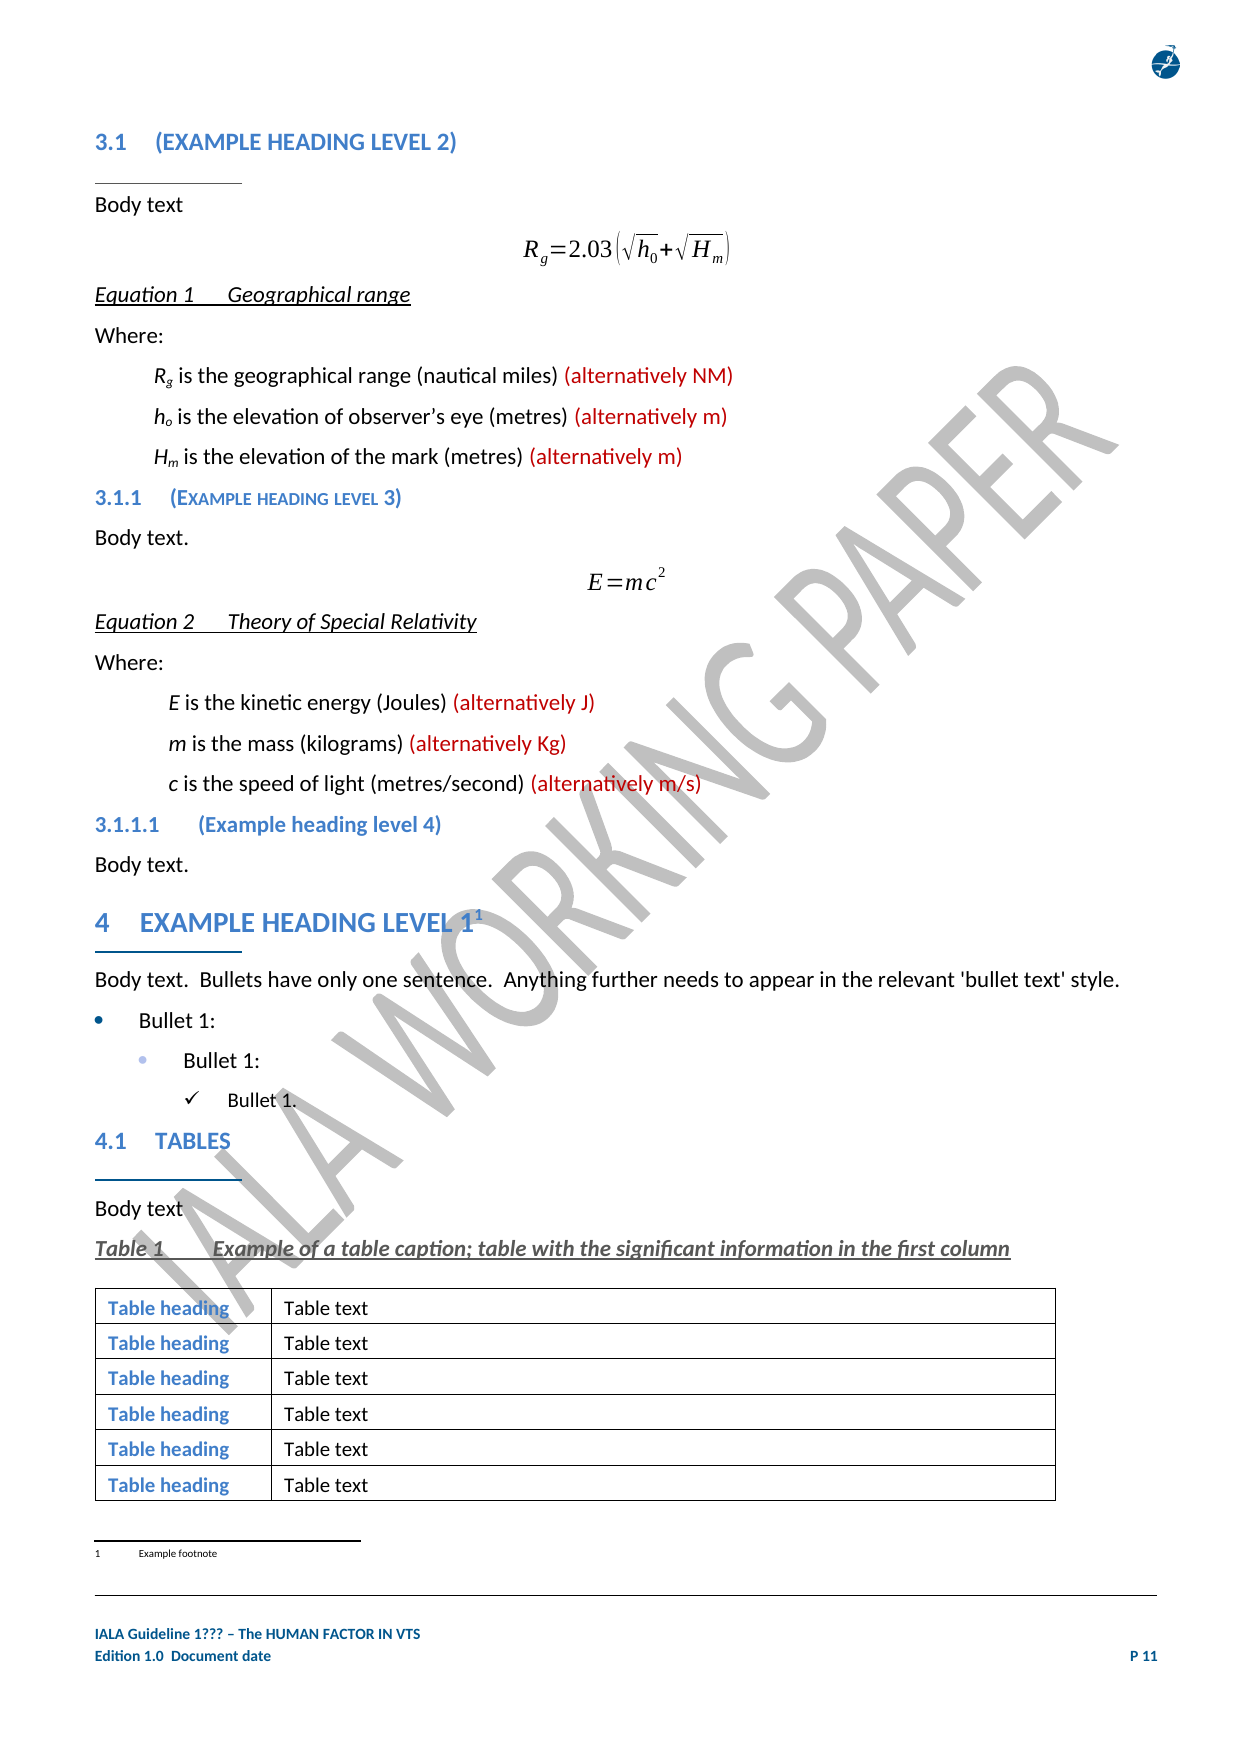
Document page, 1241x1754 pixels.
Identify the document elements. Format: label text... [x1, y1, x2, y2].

picture [1120, 0, 1239, 114]
table_cell Table heading [96, 1324, 271, 1358]
subtitle (Example Heading level 2) [94, 126, 1084, 157]
table_header Table heading [96, 1289, 271, 1323]
subtitle (Example heading level 3) [94, 483, 1157, 511]
subtitle TABLES [94, 1125, 1084, 1155]
text Where: [94, 321, 1157, 349]
table_cell Table heading [96, 1359, 271, 1394]
text Theory of Special Relativity [94, 607, 1157, 636]
text Rg is the geographical range (nautical miles) (alternatively NM) [153, 361, 1157, 389]
text Body text [94, 190, 1157, 218]
table_cell Table heading [96, 1395, 271, 1429]
table_cell Table heading [96, 1430, 271, 1464]
table_cell Table text [272, 1359, 1055, 1394]
text E is the kinetic energy (Joules) (alternatively J) [168, 688, 1157, 717]
table_cell Table text [272, 1466, 1055, 1500]
text ho is the elevation of observer’s eye (metres) (alternatively m) [153, 402, 1157, 430]
text Bullet 1: [139, 1046, 1157, 1074]
text Bullet 1: [94, 1006, 1157, 1034]
table_cell Table text [272, 1395, 1055, 1429]
text Example of a table caption; table with the significant information in the first column [94, 1234, 1157, 1262]
table_cell Table heading [96, 1466, 271, 1500]
text Bullet 1. [183, 1087, 1157, 1112]
text Body text. [94, 851, 1157, 879]
subtitle Example Heading level 1 [94, 904, 1157, 939]
text Geographical range [94, 280, 1157, 308]
text Body text. Bullets have only one sentence. Anything further needs to appear in the relevant 'bullet text' style. [94, 965, 1157, 993]
text Body text. [94, 523, 1157, 551]
text c is the speed of light (metres/second) (alternatively m/s) [168, 769, 1157, 798]
table_cell Table text [272, 1430, 1055, 1464]
table_cell Table text [272, 1324, 1055, 1358]
subtitle (Example heading level 4) [94, 810, 1054, 838]
text Where: [94, 648, 1157, 676]
text Hm is the elevation of the mark (metres) (alternatively m) [153, 442, 1157, 470]
table_header Table text [272, 1289, 1055, 1323]
text Body text [94, 1194, 1157, 1222]
text m is the mass (kilograms) (alternatively Kg) [168, 729, 1157, 757]
